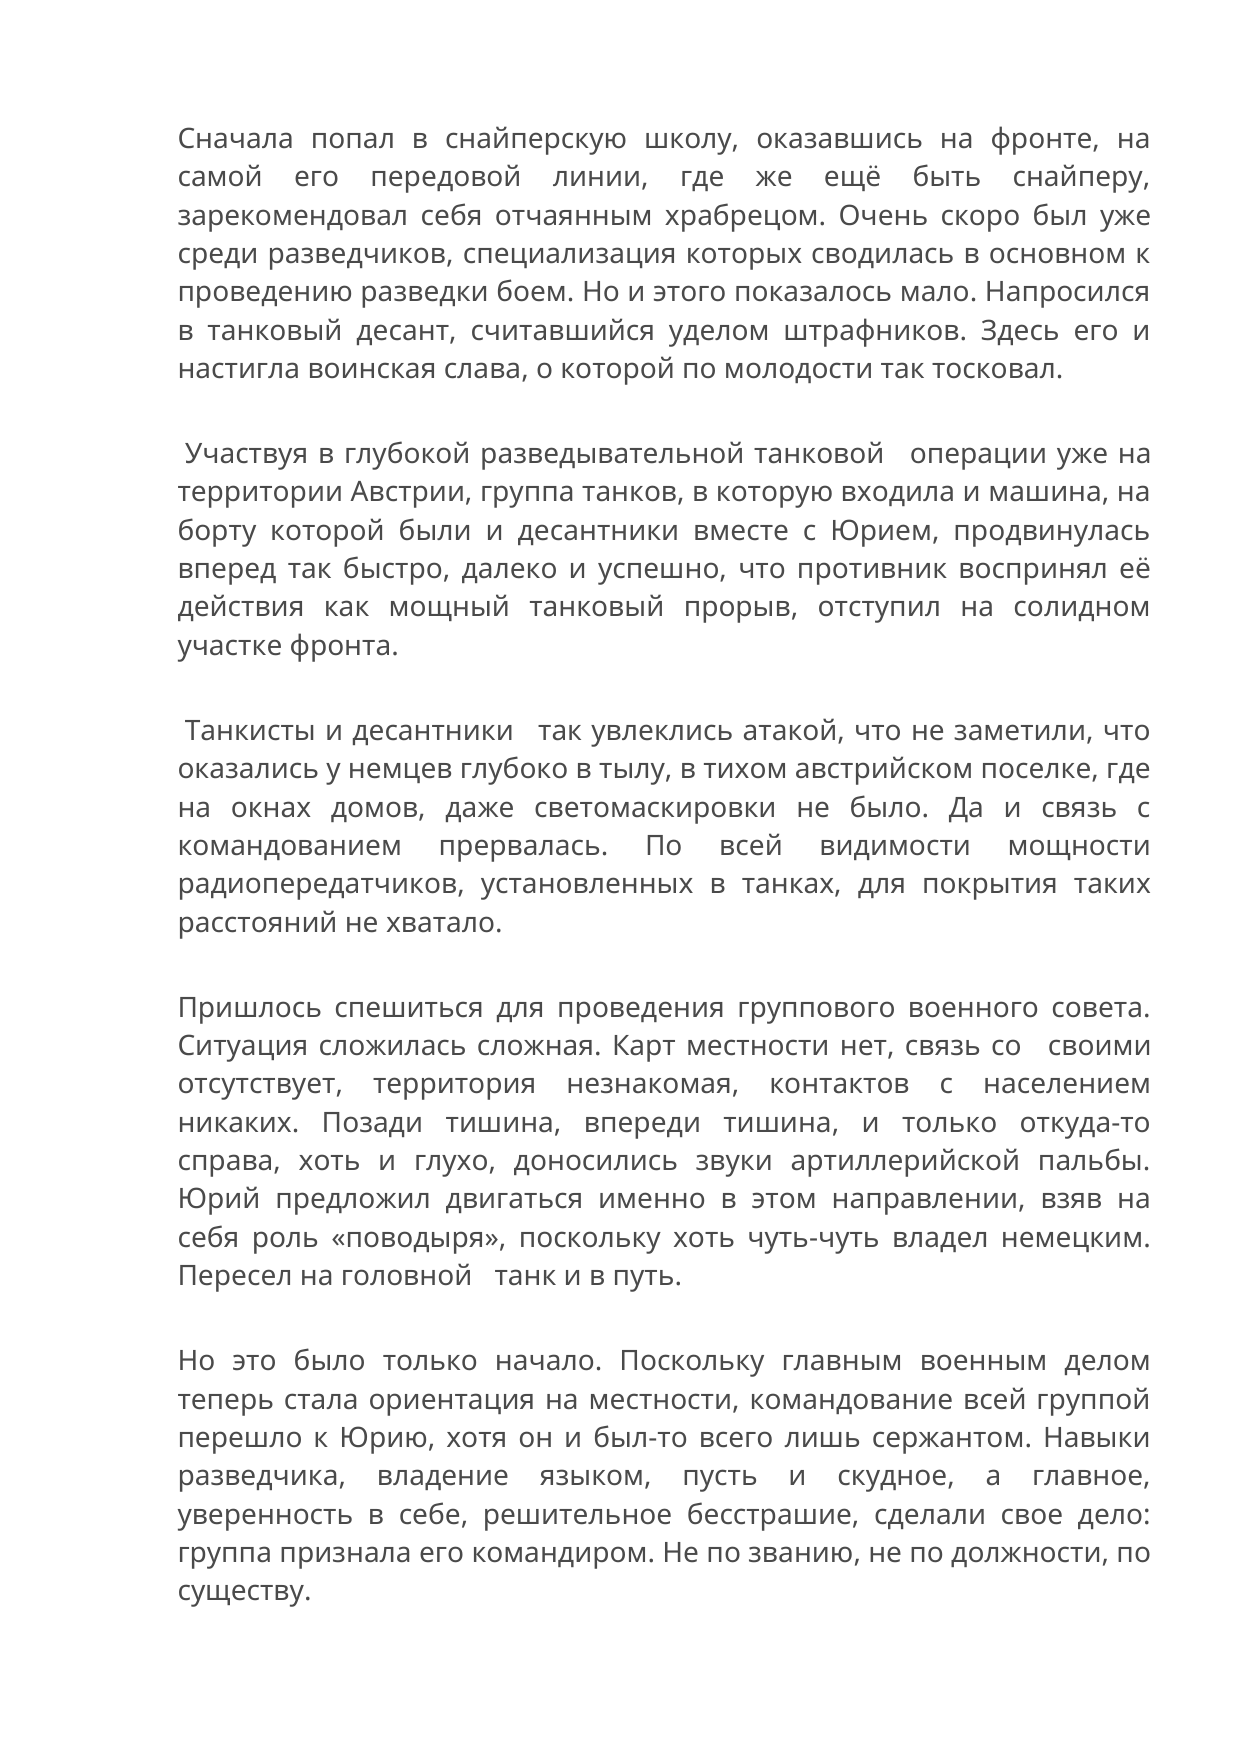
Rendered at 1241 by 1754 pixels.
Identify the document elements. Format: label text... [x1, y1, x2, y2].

text Сначала попал в снайперскую школу, оказавшись на фронте, на самой его передовой линии, где же ещё быть снайперу, зарекомендовал себя отчаянным храбрецом. Очень скоро был уже среди разведчиков, специализация которых сводилась в основном к проведению разведки боем. Но и этого показалось мало. Напросился в танковый десант, считавшийся уделом штрафников. Здесь его и настигла воинская слава, о которой по молодости так тосковал. [177, 118, 1152, 386]
text Но это было только начало. Поскольку главным военным делом теперь стала ориентация на местности, командование всей группой перешло к Юрию, хотя он и был-то всего лишь сержантом. Навыки разведчика, владение языком, пусть и скудное, а главное, уверенность в себе, решительное бесстрашие, сделали свое дело: группа признала его командиром. Не по званию, не по должности, по существу. [177, 1341, 1152, 1609]
text Участвуя в глубокой разведывательной танковой операции уже на территории Австрии, группа танков, в которую входила и машина, на борту которой были и десантники вместе с Юрием, продвинулась вперед так быстро, далеко и успешно, что противник воспринял её действия как мощный танковый прорыв, отступил на солидном участке фронта. [177, 433, 1152, 663]
text Пришлось спешиться для проведения группового военного совета. Ситуация сложилась сложная. Карт местности нет, связь со своими отсутствует, территория незнакомая, контактов с населением никаких. Позади тишина, впереди тишина, и только откуда-то справа, хоть и глухо, доносились звуки артиллерийской пальбы. Юрий предложил двигаться именно в этом направлении, взяв на себя роль «поводыря», поскольку хоть чуть-чуть владел немецким. Пересел на головной танк и в путь. [177, 987, 1152, 1294]
text Танкисты и десантники так увлеклись атакой, что не заметили, что оказались у немцев глубоко в тылу, в тихом австрийском поселке, где на окнах домов, даже светомаскировки не было. Да и связь с командованием прервалась. По всей видимости мощности радиопередатчиков, установленных в танках, для покрытия таких расстояний не хватало. [177, 710, 1152, 940]
